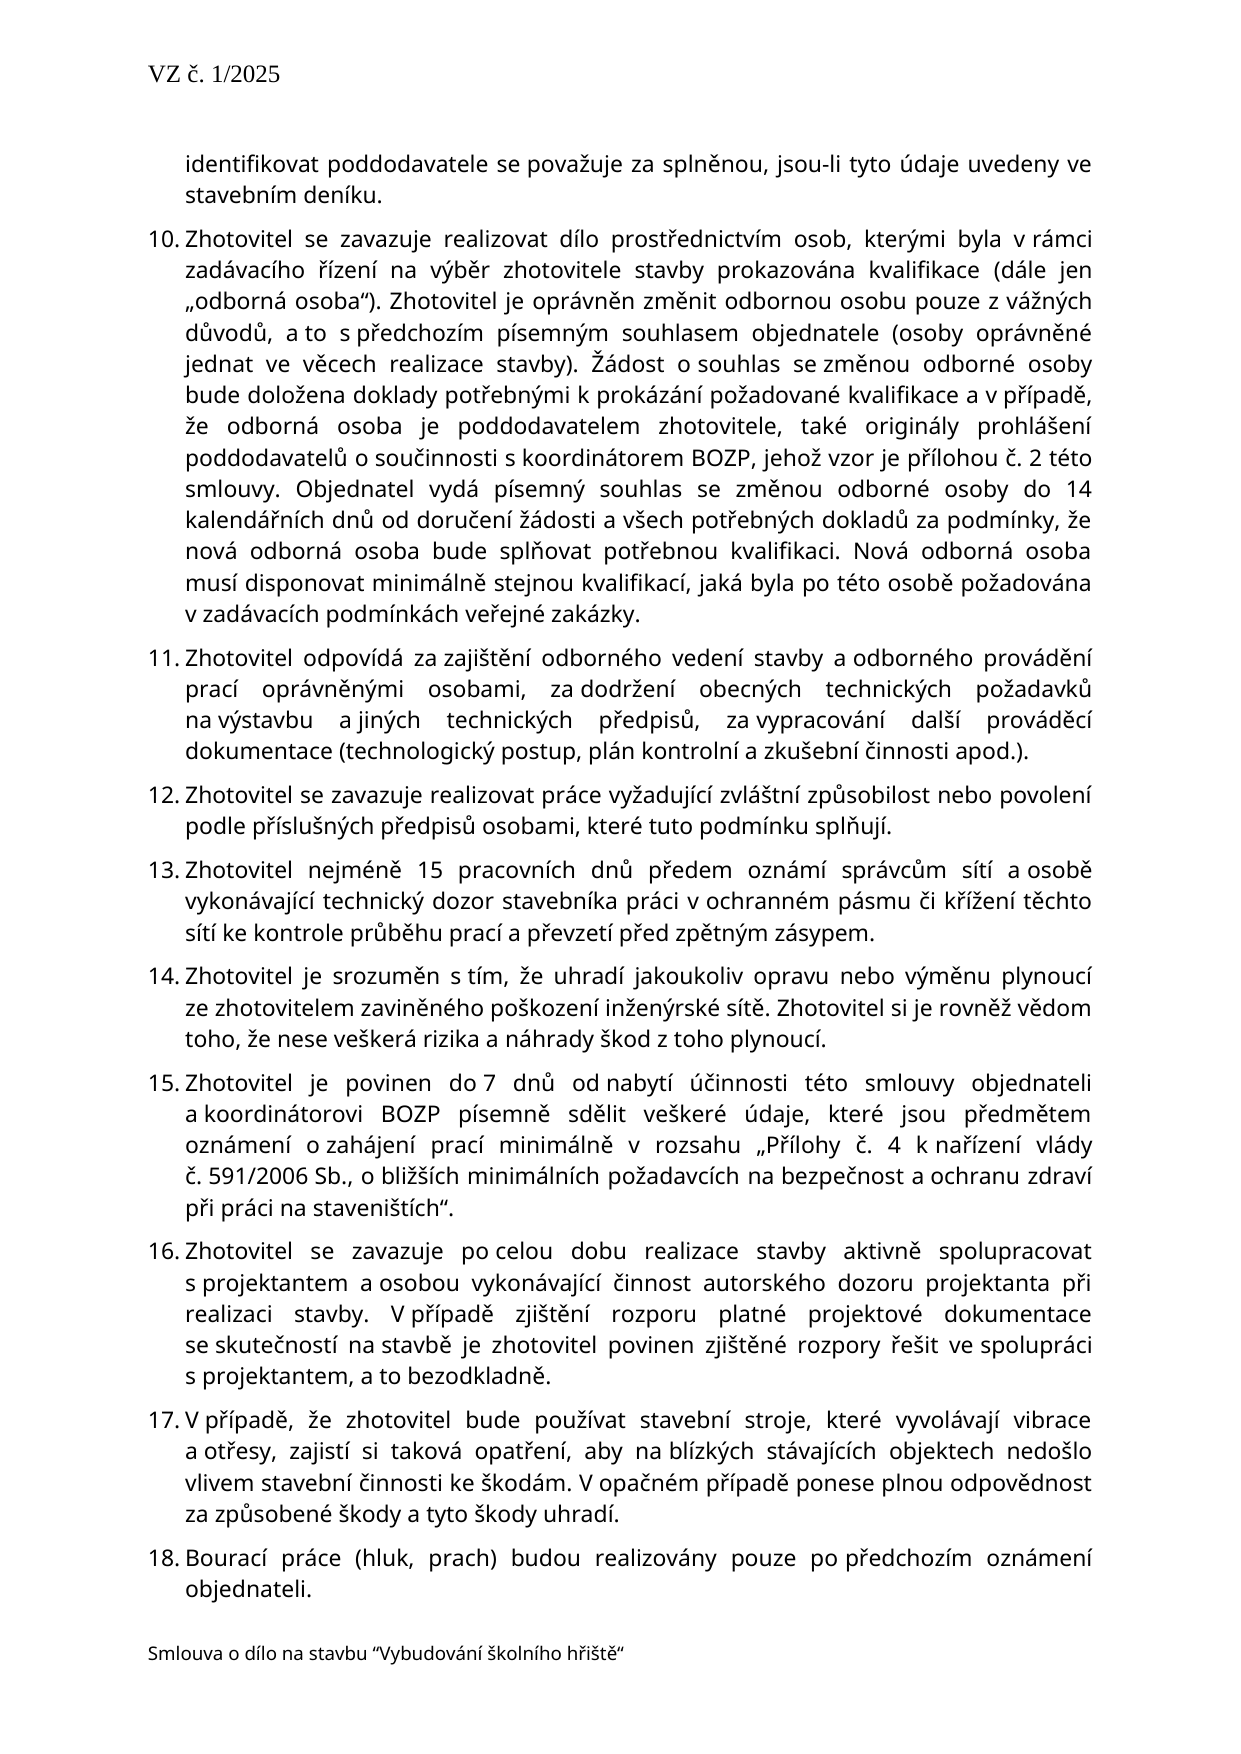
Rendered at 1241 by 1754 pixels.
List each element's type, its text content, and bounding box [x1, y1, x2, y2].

list Zhotovitel se zavazuje po celou dobu realizace stavby aktivně spolupracovat s projektantem a osobou vykonávající činnost autorského dozoru projektanta při realizaci stavby. V případě zjištění rozporu platné projektové dokumentace se skutečností na stavbě je zhotovitel povinen zjištěné rozpory řešit ve spolupráci s projektantem, a to bezodkladně. [148, 1235, 1092, 1391]
list V případě, že zhotovitel bude používat stavební stroje, které vyvolávají vibrace a otřesy, zajistí si taková opatření, aby na blízkých stávajících objektech nedošlo vlivem stavební činnosti ke škodám. V opačném případě ponese plnou odpovědnost za způsobené škody a tyto škody uhradí. [148, 1404, 1092, 1529]
list Zhotovitel se zavazuje realizovat práce vyžadující zvláštní způsobilost nebo povolení podle příslušných předpisů osobami, které tuto podmínku splňují. [148, 779, 1092, 841]
list Zhotovitel je srozuměn s tím, že uhradí jakoukoliv opravu nebo výměnu plynoucí ze zhotovitelem zaviněného poškození inženýrské sítě. Zhotovitel si je rovněž vědom toho, že nese veškerá rizika a náhrady škod z toho plynoucí. [148, 960, 1092, 1054]
list Zhotovitel se zavazuje realizovat dílo prostřednictvím osob, kterými byla v rámci zadávacího řízení na výběr zhotovitele stavby prokazována kvalifikace (dále jen „odborná osoba“). Zhotovitel je oprávněn změnit odbornou osobu pouze z vážných důvodů, a to s předchozím písemným souhlasem objednatele (osoby oprávněné jednat ve věcech realizace stavby). Žádost o souhlas se změnou odborné osoby bude doložena doklady potřebnými k prokázání požadované kvalifikace a v případě, že odborná osoba je poddodavatelem zhotovitele, také originály prohlášení poddodavatelů o součinnosti s koordinátorem BOZP, jehož vzor je přílohou č. 2 této smlouvy. Objednatel vydá písemný souhlas se změnou odborné osoby do 14 kalendářních dnů od doručení žádosti a všech potřebných dokladů za podmínky, že nová odborná osoba bude splňovat potřebnou kvalifikaci. Nová odborná osoba musí disponovat minimálně stejnou kvalifikací, jaká byla po této osobě požadována v zadávacích podmínkách veřejné zakázky. [148, 223, 1092, 629]
list Zhotovitel nejméně 15 pracovních dnů předem oznámí správcům sítí a osobě vykonávající technický dozor stavebníka práci v ochranném pásmu či křížení těchto sítí ke kontrole průběhu prací a převzetí před zpětným zásypem. [148, 854, 1092, 948]
list Zhotovitel odpovídá za zajištění odborného vedení stavby a odborného provádění prací oprávněnými osobami, za dodržení obecných technických požadavků na výstavbu a jiných technických předpisů, za vypracování další prováděcí dokumentace (technologický postup, plán kontrolní a zkušební činnosti apod.). [148, 641, 1092, 766]
list Bourací práce (hluk, prach) budou realizovány pouze po předchozím oznámení objednateli. [148, 1541, 1092, 1604]
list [148, 148, 1092, 210]
list Zhotovitel je povinen do 7 dnů od nabytí účinnosti této smlouvy objednateli a koordinátorovi BOZP písemně sdělit veškeré údaje, které jsou předmětem oznámení o zahájení prací minimálně v rozsahu „Přílohy č. 4 k nařízení vlády č. 591/2006 Sb., o bližších minimálních požadavcích na bezpečnost a ochranu zdraví při práci na staveništích“. [148, 1066, 1092, 1223]
